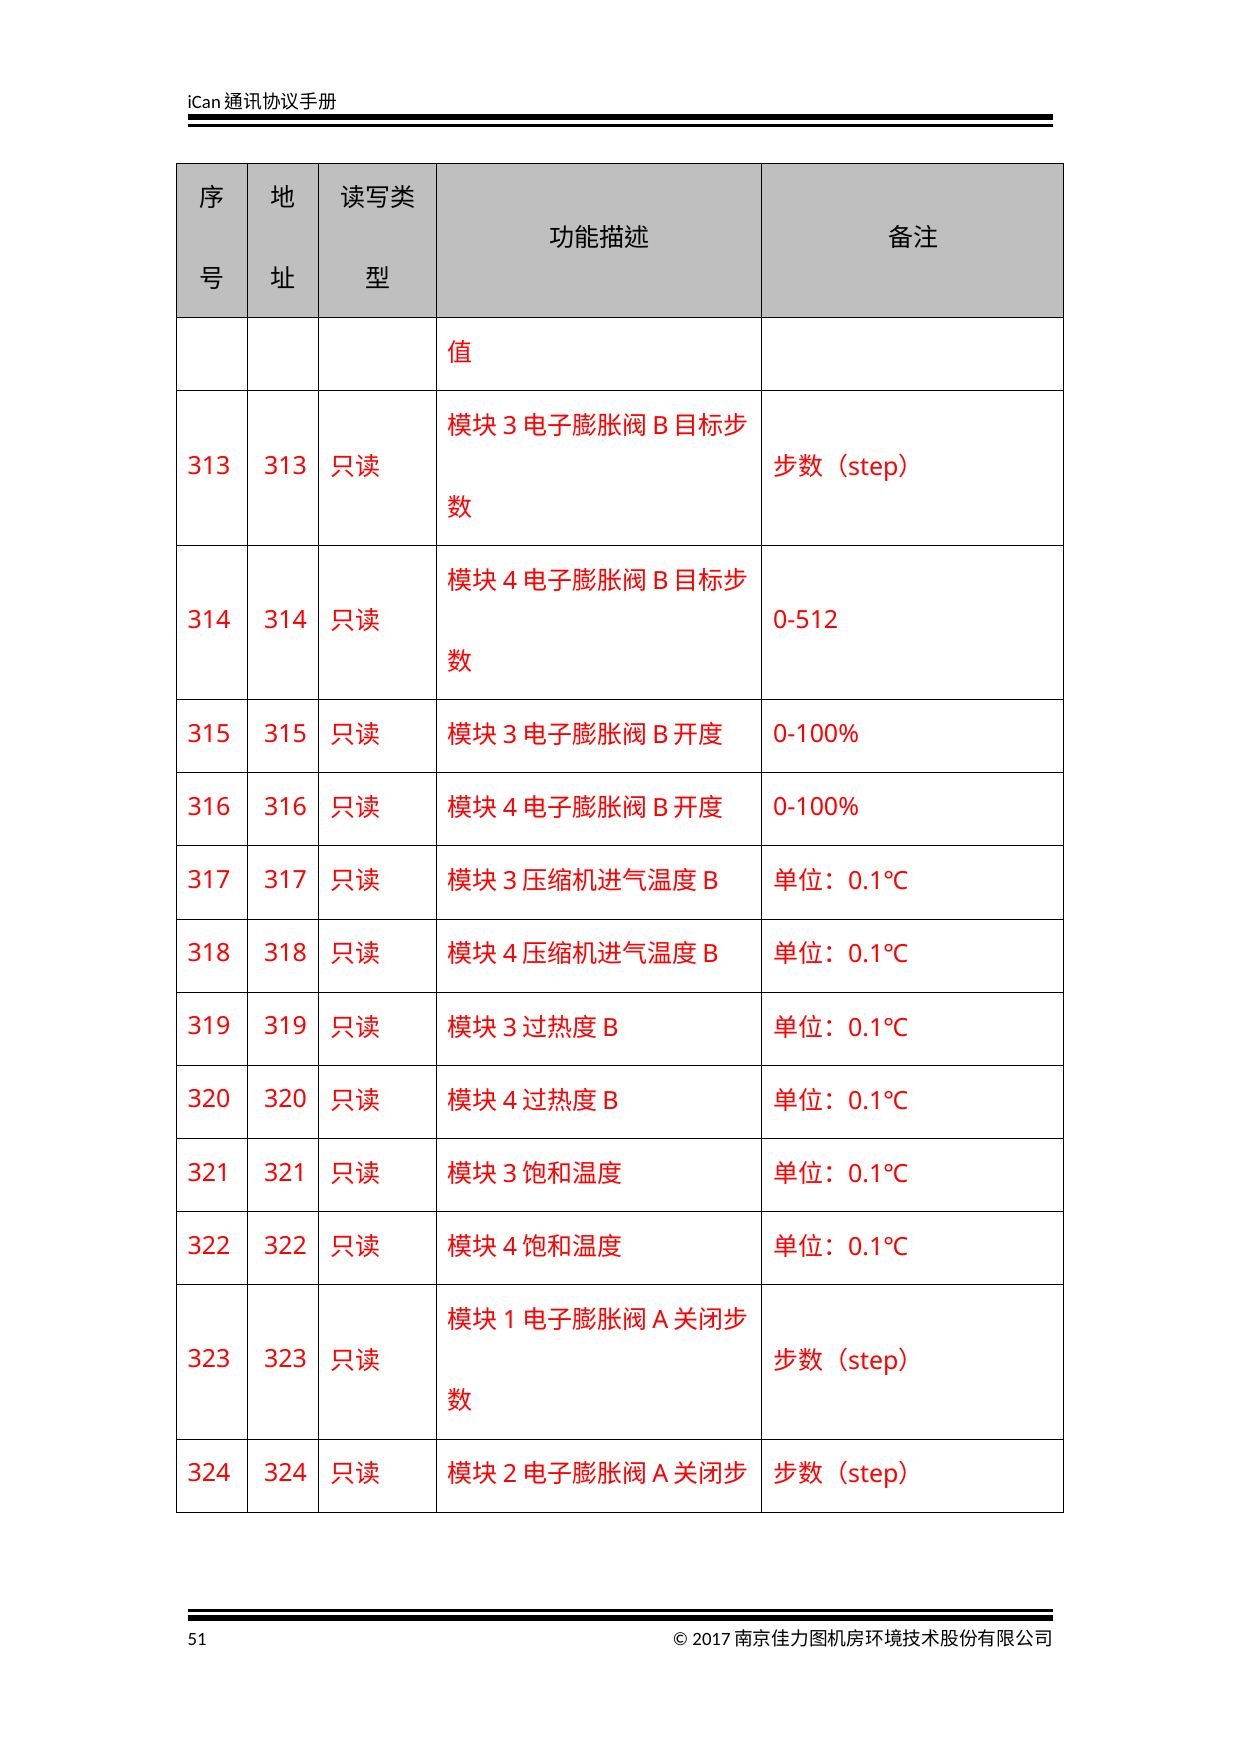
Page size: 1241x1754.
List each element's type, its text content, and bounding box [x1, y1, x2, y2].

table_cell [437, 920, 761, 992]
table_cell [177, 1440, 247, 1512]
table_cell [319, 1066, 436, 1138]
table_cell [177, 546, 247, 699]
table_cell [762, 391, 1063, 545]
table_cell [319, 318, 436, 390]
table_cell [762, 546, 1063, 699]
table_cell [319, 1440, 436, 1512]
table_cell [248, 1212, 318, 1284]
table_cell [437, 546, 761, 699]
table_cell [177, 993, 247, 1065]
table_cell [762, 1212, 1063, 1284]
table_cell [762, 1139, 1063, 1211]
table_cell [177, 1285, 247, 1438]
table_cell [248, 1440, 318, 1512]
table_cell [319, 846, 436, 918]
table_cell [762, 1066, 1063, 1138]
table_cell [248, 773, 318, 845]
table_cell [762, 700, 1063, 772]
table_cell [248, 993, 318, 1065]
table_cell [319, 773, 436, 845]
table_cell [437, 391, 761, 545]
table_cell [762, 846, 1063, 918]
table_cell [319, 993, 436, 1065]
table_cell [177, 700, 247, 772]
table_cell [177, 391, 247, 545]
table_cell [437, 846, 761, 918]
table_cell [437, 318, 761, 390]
table_header 序号 [177, 164, 247, 317]
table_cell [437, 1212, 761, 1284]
table_header 备注 [762, 164, 1063, 317]
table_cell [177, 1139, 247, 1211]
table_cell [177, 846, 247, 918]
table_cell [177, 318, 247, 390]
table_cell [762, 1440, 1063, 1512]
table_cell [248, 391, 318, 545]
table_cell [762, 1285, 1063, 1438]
table_header 读写类型 [319, 164, 436, 317]
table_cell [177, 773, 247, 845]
table_header 功能描述 [437, 164, 761, 317]
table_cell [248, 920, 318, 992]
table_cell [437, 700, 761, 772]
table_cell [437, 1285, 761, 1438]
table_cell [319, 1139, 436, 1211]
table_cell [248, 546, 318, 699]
table_header 地址 [248, 164, 318, 317]
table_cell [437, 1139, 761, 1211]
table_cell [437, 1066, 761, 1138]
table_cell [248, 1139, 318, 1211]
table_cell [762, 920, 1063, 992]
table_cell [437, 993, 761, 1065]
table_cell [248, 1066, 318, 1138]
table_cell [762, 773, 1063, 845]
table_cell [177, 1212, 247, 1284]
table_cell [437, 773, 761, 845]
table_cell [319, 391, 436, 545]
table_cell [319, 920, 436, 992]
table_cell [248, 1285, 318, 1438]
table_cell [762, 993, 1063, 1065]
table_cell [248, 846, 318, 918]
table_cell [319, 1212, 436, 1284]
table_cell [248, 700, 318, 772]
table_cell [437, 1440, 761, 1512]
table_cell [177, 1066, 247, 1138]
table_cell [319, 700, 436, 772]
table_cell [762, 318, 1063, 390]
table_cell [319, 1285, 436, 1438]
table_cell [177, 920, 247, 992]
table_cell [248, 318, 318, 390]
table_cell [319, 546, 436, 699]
